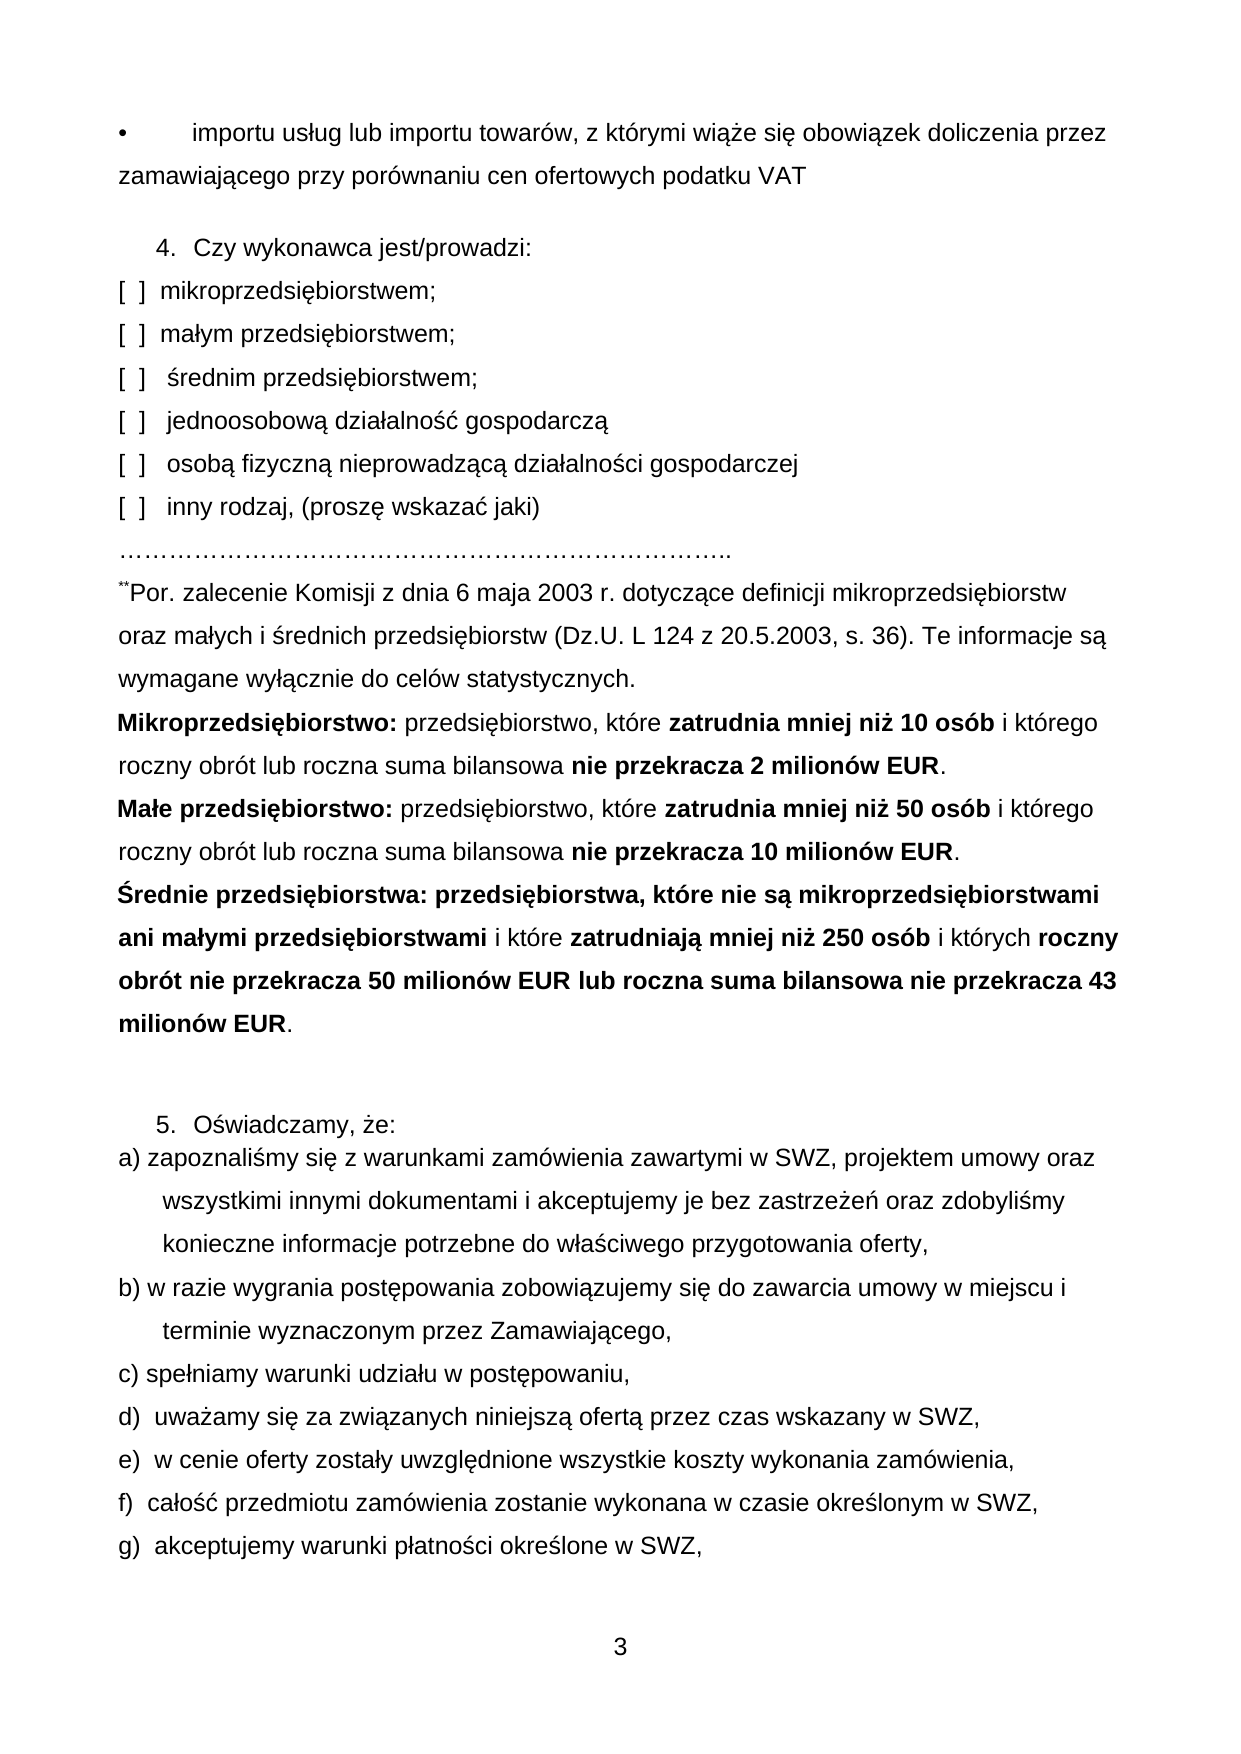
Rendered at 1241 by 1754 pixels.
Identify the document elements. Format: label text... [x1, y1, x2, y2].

text [ ] średnim przedsiębiorstwem; [118, 363, 1122, 391]
text Mikroprzedsiębiorstwo: przedsiębiorstwo, które zatrudnia mniej niż 10 osób i którego roczny obrót lub roczna suma bilansowa nie przekracza 2 milionów EUR. [117, 708, 1122, 779]
text [ ] osobą fizyczną nieprowadzącą działalności gospodarczej [118, 449, 1122, 478]
text b) w razie wygrania postępowania zobowiązujemy się do zawarcia umowy w miejscu i terminie wyznaczonym przez Zamawiającego, [118, 1272, 1122, 1344]
text [ ] małym przedsiębiorstwem; [118, 319, 1122, 348]
text d) uważamy się za związanych niniejszą ofertą przez czas wskazany w SWZ, [118, 1402, 1122, 1431]
text Małe przedsiębiorstwo: przedsiębiorstwo, które zatrudnia mniej niż 50 osób i którego roczny obrót lub roczna suma bilansowa nie przekracza 10 milionów EUR. [117, 794, 1122, 866]
list Oświadczamy, że: [156, 1110, 1122, 1139]
text **Por. zalecenie Komisji z dnia 6 maja 2003 r. dotyczące definicji mikroprzedsiębiorstw oraz małych i średnich przedsiębiorstw (Dz.U. L 124 z 20.5.2003, s. 36). Te informacje są wymagane wyłącznie do celów statystycznych. [118, 578, 1122, 693]
text f) całość przedmiotu zamówienia zostanie wykonana w czasie określonym w SWZ, [118, 1488, 1122, 1517]
list Czy wykonawca jest/prowadzi: [156, 233, 1122, 262]
text g) akceptujemy warunki płatności określone w SWZ, [118, 1531, 1122, 1560]
text [ ] inny rodzaj, (proszę wskazać jaki) ……………………………………………………………….. [118, 492, 1122, 564]
text Średnie przedsiębiorstwa: przedsiębiorstwa, które nie są mikroprzedsiębiorstwami ani małymi przedsiębiorstwami i które zatrudniają mniej niż 250 osób i których roczny obrót nie przekracza 50 milionów EUR lub roczna suma bilansowa nie przekracza 43 milionów EUR. [117, 880, 1122, 1038]
text a) zapoznaliśmy się z warunkami zamówienia zawartymi w SWZ, projektem umowy oraz wszystkimi innymi dokumentami i akceptujemy je bez zastrzeżeń oraz zdobyliśmy konieczne informacje potrzebne do właściwego przygotowania oferty, [118, 1143, 1122, 1258]
text • importu usług lub importu towarów, z którymi wiąże się obowiązek doliczenia przez zamawiającego przy porównaniu cen ofertowych podatku VAT [118, 118, 1122, 190]
text [ ] mikroprzedsiębiorstwem; [118, 276, 1122, 305]
text [ ] jednoosobową działalność gospodarczą [118, 406, 1122, 434]
text c) spełniamy warunki udziału w postępowaniu, [118, 1359, 1122, 1387]
text e) w cenie oferty zostały uwzględnione wszystkie koszty wykonania zamówienia, [118, 1445, 1122, 1474]
